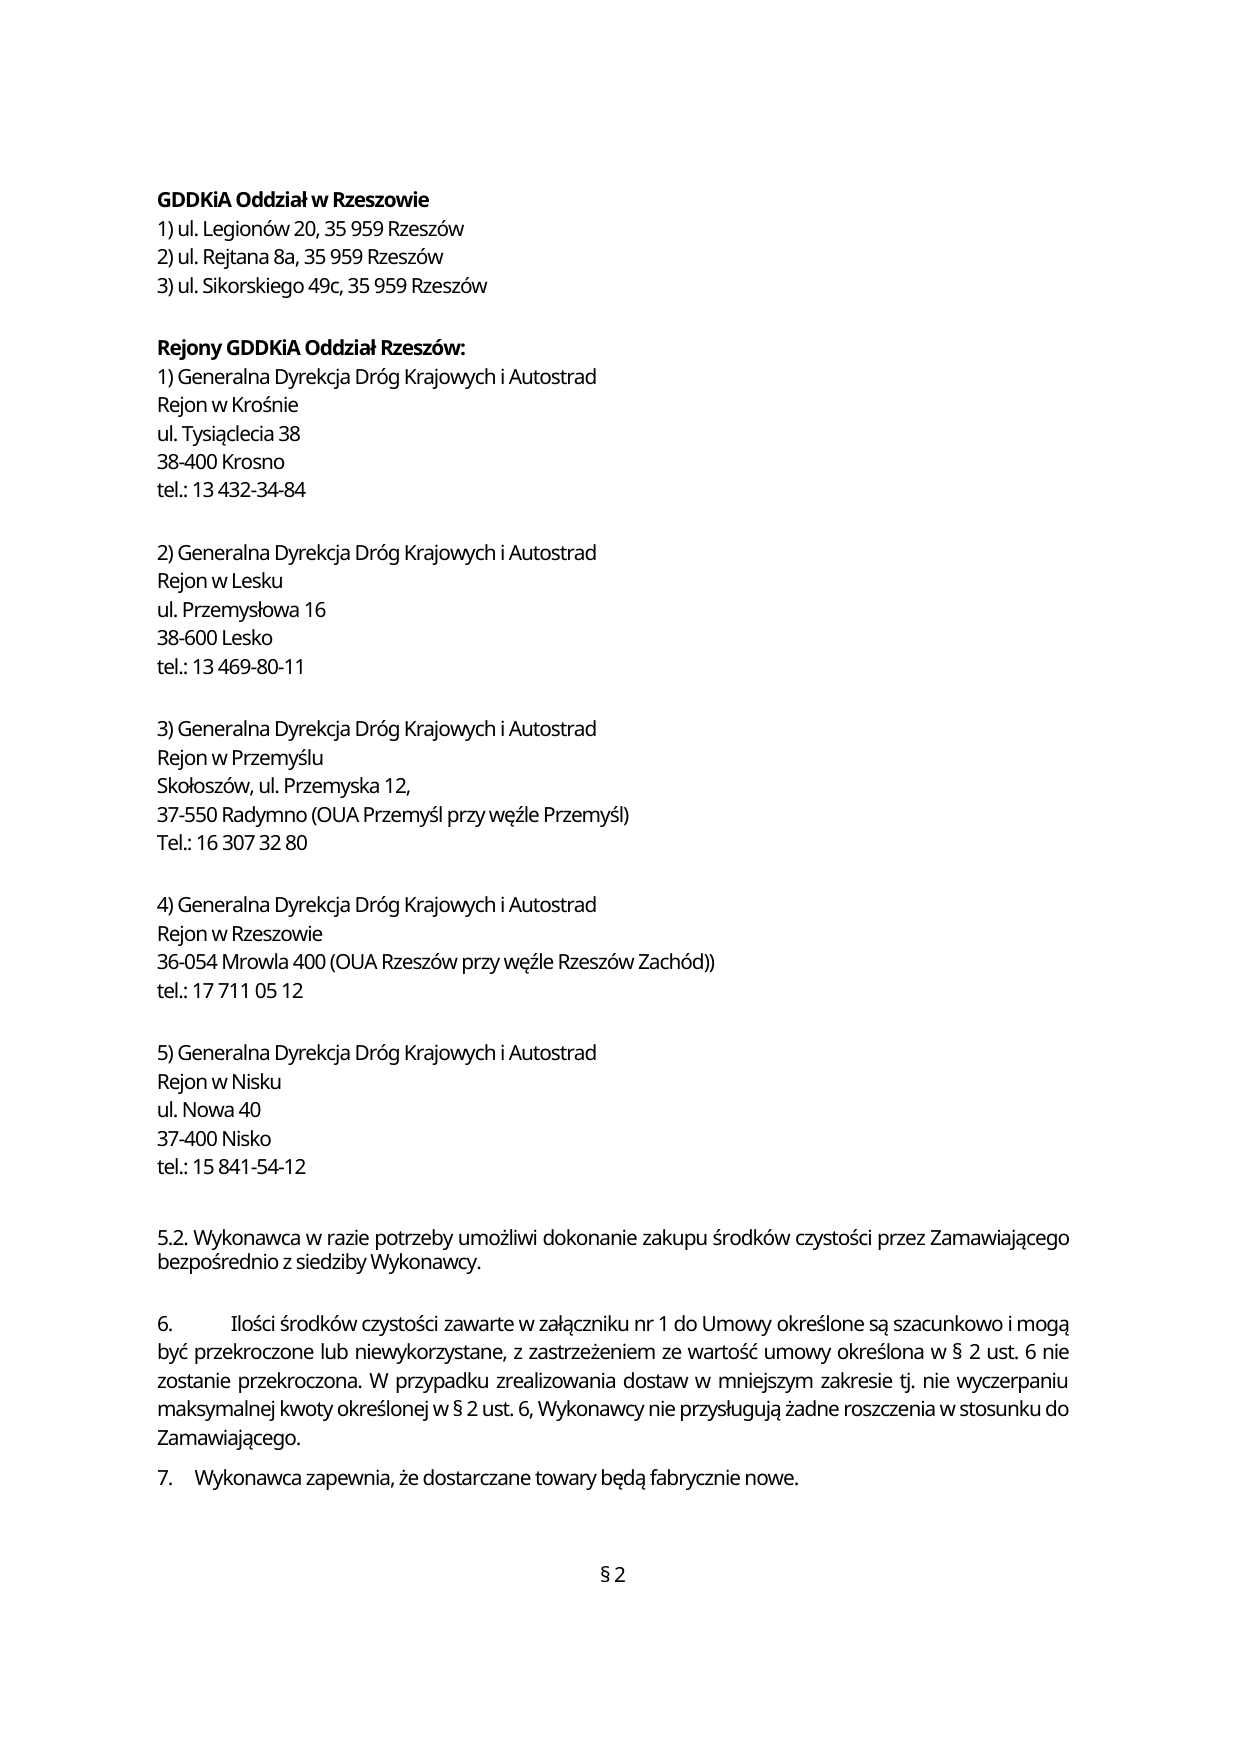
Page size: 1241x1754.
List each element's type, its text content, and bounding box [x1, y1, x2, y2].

text 1) Generalna Dyrekcja Dróg Krajowych i Autostrad [157, 362, 1070, 390]
text 5.2. Wykonawca w razie potrzeby umożliwi dokonanie zakupu środków czystości przez Zamawiającego bezpośrednio z siedziby Wykonawcy. [157, 1226, 1070, 1274]
list Ilości środków czystości zawarte w załączniku nr 1 do Umowy określone są szacunkowo i mogą być przekroczone lub niewykorzystane, z zastrzeżeniem ze wartość umowy określona w § 2 ust. 6 nie zostanie przekroczona. W przypadku zrealizowania dostaw w mniejszym zakresie tj. nie wyczerpaniu maksymalnej kwoty określonej w § 2 ust. 6, Wykonawcy nie przysługują żadne roszczenia w stosunku do Zamawiającego. [157, 1309, 1070, 1451]
text Rejon w Rzeszowie [157, 919, 1070, 947]
text § 2 [157, 1560, 1070, 1588]
text 2) ul. Rejtana 8a, 35 959 Rzeszów [157, 242, 1070, 271]
text 4) Generalna Dyrekcja Dróg Krajowych i Autostrad [157, 891, 1070, 919]
text ul. Nowa 40 [157, 1095, 1070, 1124]
text Rejon w Krośnie [157, 390, 1070, 419]
text 1) ul. Legionów 20, 35 959 Rzeszów [157, 214, 1070, 242]
text ul. Przemysłowa 16 [157, 595, 1070, 623]
text Rejony GDDKiA Oddział Rzeszów: [157, 333, 1070, 362]
text 2) Generalna Dyrekcja Dróg Krajowych i Autostrad [157, 538, 1070, 567]
text 5) Generalna Dyrekcja Dróg Krajowych i Autostrad [157, 1038, 1070, 1067]
text Rejon w Nisku [157, 1067, 1070, 1095]
text 3) Generalna Dyrekcja Dróg Krajowych i Autostrad [157, 714, 1070, 743]
text 37-550 Radymno (OUA Przemyśl przy węźle Przemyśl) [157, 800, 1070, 828]
text 3) ul. Sikorskiego 49c, 35 959 Rzeszów [157, 271, 1070, 299]
text 36-054 Mrowla 400 (OUA Rzeszów przy węźle Rzeszów Zachód)) [157, 947, 1070, 976]
list Wykonawca zapewnia, że dostarczane towary będą fabrycznie nowe. [157, 1463, 1070, 1492]
text ul. Tysiąclecia 38 [157, 419, 1070, 447]
text tel.: 17 711 05 12 [157, 976, 1070, 1004]
text Rejon w Lesku [157, 567, 1070, 595]
text tel.: 13 432-34-84 [157, 476, 1070, 504]
text Tel.: 16 307 32 80 [157, 828, 1070, 857]
text GDDKiA Oddział w Rzeszowie [157, 186, 1070, 214]
text tel.: 15 841-54-12 [157, 1152, 1070, 1181]
text 37-400 Nisko [157, 1124, 1070, 1152]
text Rejon w Przemyślu [157, 743, 1070, 771]
text tel.: 13 469-80-11 [157, 652, 1070, 680]
text 38-600 Lesko [157, 623, 1070, 652]
text Skołoszów, ul. Przemyska 12, [157, 771, 1070, 800]
text 38-400 Krosno [157, 447, 1070, 476]
